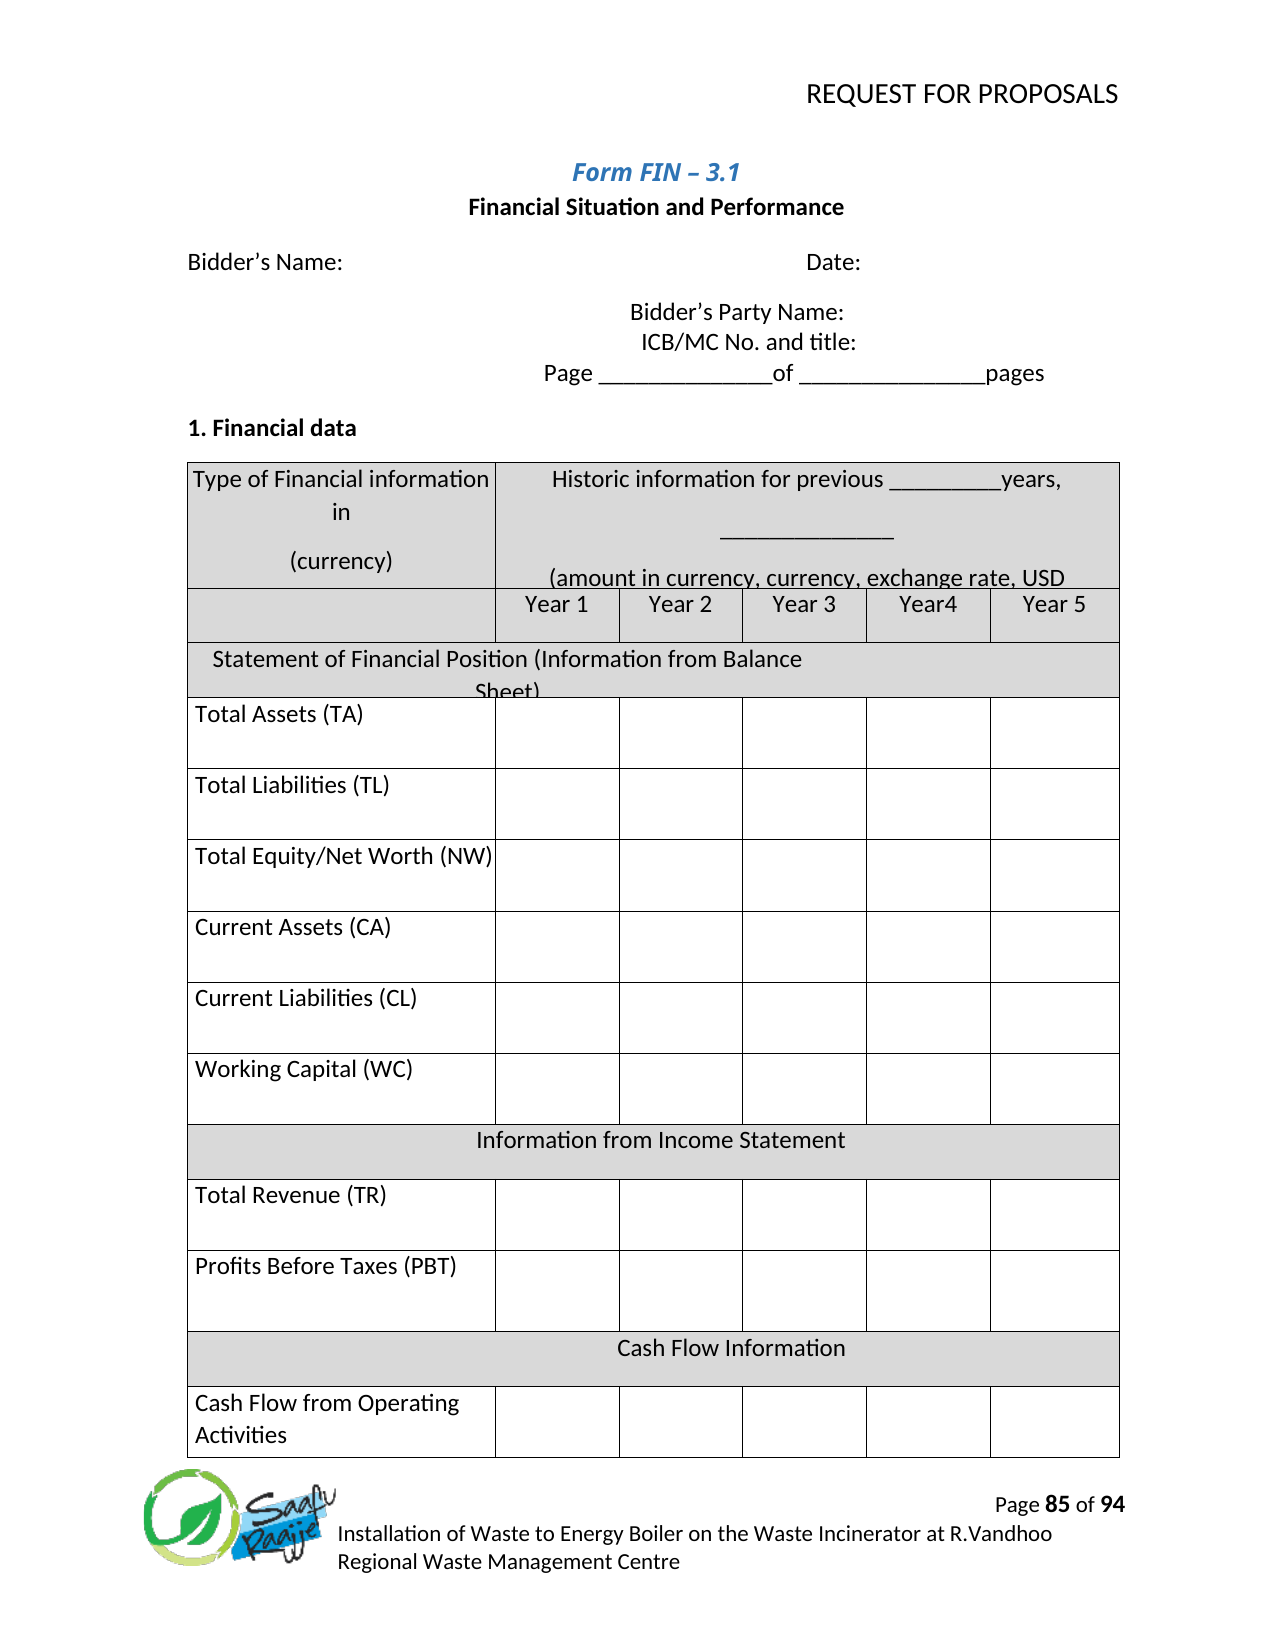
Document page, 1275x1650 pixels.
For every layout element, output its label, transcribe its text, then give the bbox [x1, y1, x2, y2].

table_cell [867, 1387, 990, 1457]
table_cell [743, 769, 866, 839]
table_cell [496, 912, 619, 982]
table_cell [620, 769, 742, 839]
table_cell Information from Income Statement [188, 1125, 1119, 1179]
table_cell [867, 1180, 990, 1250]
subtitle Financial Situation and Performance [187, 191, 1125, 221]
table_cell [496, 698, 619, 768]
table_cell Total Assets (TA) [188, 698, 495, 768]
table_cell Year 3 [743, 589, 866, 642]
text 1. Financial data [187, 413, 1125, 443]
table_cell [496, 1054, 619, 1124]
table_cell [620, 1251, 742, 1331]
picture [143, 1469, 336, 1566]
table_cell [743, 840, 866, 911]
table_cell [991, 912, 1119, 982]
table_cell [620, 698, 742, 768]
table_cell [620, 1387, 742, 1457]
table_cell Current Liabilities (CL) [188, 983, 495, 1053]
table_cell [867, 1054, 990, 1124]
table_cell [743, 1054, 866, 1124]
table_cell Year 1 [496, 589, 619, 642]
table_cell [743, 698, 866, 768]
table_cell [496, 1387, 619, 1457]
table_cell [743, 1387, 866, 1457]
table_cell [620, 1054, 742, 1124]
table_cell [496, 1180, 619, 1250]
table_cell Profits Before Taxes (PBT) [188, 1251, 495, 1331]
table_cell [867, 912, 990, 982]
table_cell [743, 912, 866, 982]
table_cell Year 2 [620, 589, 742, 642]
text Bidder’s Party Name: [630, 296, 1125, 327]
table_cell [991, 1387, 1119, 1457]
table_cell [496, 1251, 619, 1331]
table_cell [496, 983, 619, 1053]
table_cell [620, 983, 742, 1053]
table_cell [620, 1180, 742, 1250]
table_cell [991, 769, 1119, 839]
table_cell [188, 589, 495, 642]
table_cell [991, 1054, 1119, 1124]
table_header Historic information for previous _________years, ______________ (amount in currency, currency, exchange rate, USD equivalent) [496, 463, 1119, 588]
table_cell [496, 769, 619, 839]
table_cell [496, 840, 619, 911]
table_cell [867, 698, 990, 768]
table_cell [867, 840, 990, 911]
table_header Type of Financial information in (currency) [188, 463, 495, 588]
table_cell Statement of Financial Position (Information from Balance Sheet) [188, 643, 1119, 697]
subtitle Form FIN – 3.1 [187, 154, 1125, 188]
table_cell Cash Flow Information [188, 1332, 1119, 1386]
table_cell [867, 1251, 990, 1331]
table_cell Year 5 [991, 589, 1119, 642]
table_cell [991, 983, 1119, 1053]
table_cell [743, 1180, 866, 1250]
table_cell [991, 698, 1119, 768]
table_cell [867, 983, 990, 1053]
table_cell [743, 983, 866, 1053]
table_cell Total Revenue (TR) [188, 1180, 495, 1250]
table_cell Total Liabilities (TL) [188, 769, 495, 839]
table_cell Cash Flow from Operating Activities [188, 1387, 495, 1457]
table_cell Working Capital (WC) [188, 1054, 495, 1124]
table_cell [867, 769, 990, 839]
table_cell [620, 840, 742, 911]
table_cell Total Equity/Net Worth (NW) [188, 840, 495, 911]
table_cell Current Assets (CA) [188, 912, 495, 982]
table_cell Year4 [867, 589, 990, 642]
table_cell [620, 912, 742, 982]
text Bidder’s Name: Date: [187, 246, 1125, 277]
table_cell [743, 1251, 866, 1331]
table_cell [991, 840, 1119, 911]
table_cell [991, 1180, 1119, 1250]
table_cell [991, 1251, 1119, 1331]
text ICB/MC No. and title: [641, 327, 1125, 357]
text Page ______________of _______________pages [544, 357, 1125, 388]
